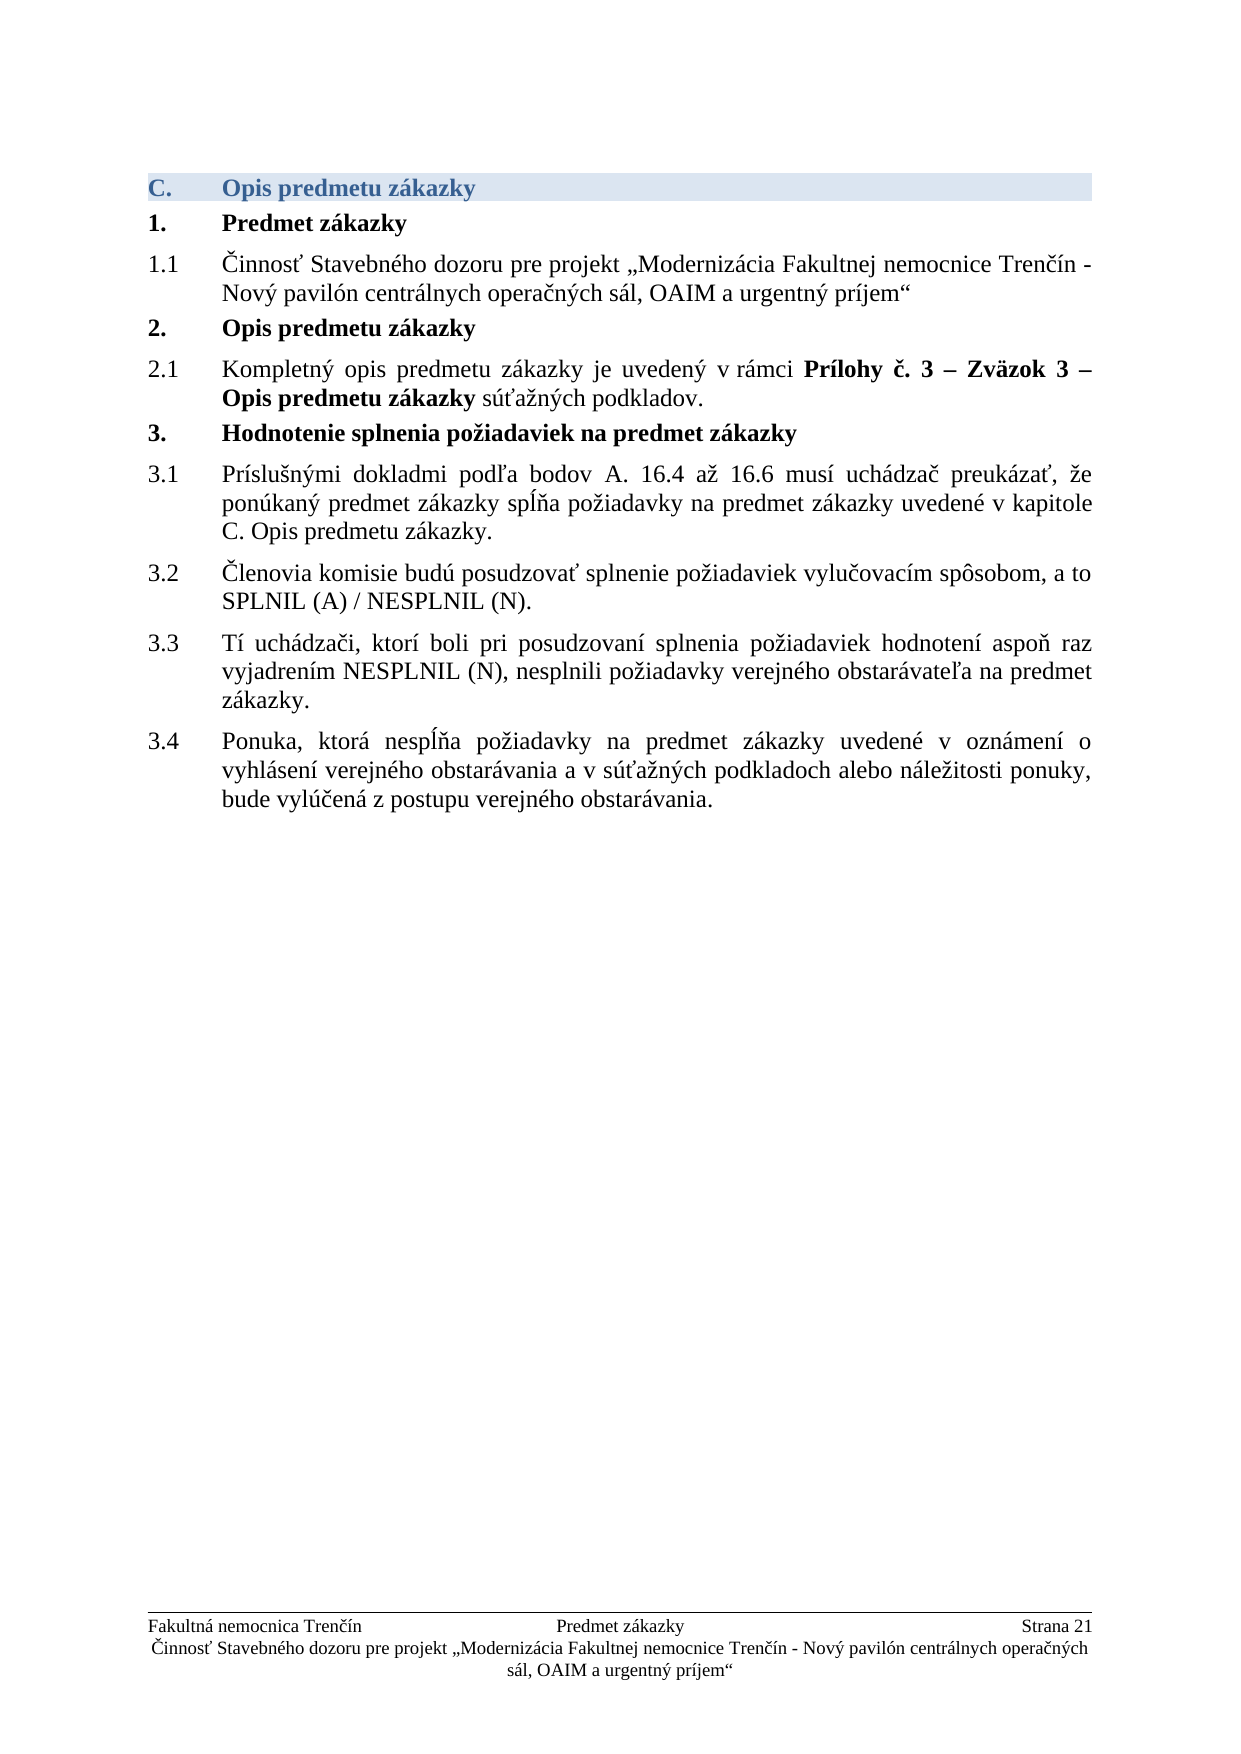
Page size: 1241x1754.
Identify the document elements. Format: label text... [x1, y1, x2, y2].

text Predmet zákazky [148, 208, 1092, 236]
text Opis predmetu zákazky [148, 313, 1092, 341]
text Kompletný opis predmetu zákazky je uvedený v rámci Prílohy č. 3 – Zväzok 3 – Opis predmetu zákazky súťažných podkladov. [148, 354, 1092, 411]
text Tí uchádzači, ktorí boli pri posudzovaní splnenia požiadaviek hodnotení aspoň raz vyjadrením NESPLNIL (N), nesplnili požiadavky verejného obstarávateľa na predmet zákazky. [148, 628, 1092, 714]
text Príslušnými dokladmi podľa bodov A. 16.4 až 16.6 musí uchádzač preukázať, že ponúkaný predmet zákazky spĺňa požiadavky na predmet zákazky uvedené v kapitole C. Opis predmetu zákazky. [148, 459, 1092, 545]
text Členovia komisie budú posudzovať splnenie požiadaviek vylučovacím spôsobom, a to SPLNIL (A) / NESPLNIL (N). [148, 558, 1092, 615]
text Hodnotenie splnenia požiadaviek na predmet zákazky [148, 418, 1092, 446]
text Ponuka, ktorá nespĺňa požiadavky na predmet zákazky uvedené v oznámení o vyhlásení verejného obstarávania a v súťažných podkladoch alebo náležitosti ponuky, bude vylúčená z postupu verejného obstarávania. [148, 726, 1092, 813]
subtitle Opis predmetu zákazky [148, 173, 1092, 201]
text Činnosť Stavebného dozoru pre projekt „Modernizácia Fakultnej nemocnice Trenčín - Nový pavilón centrálnych operačných sál, OAIM a urgentný príjem“ [148, 249, 1092, 306]
